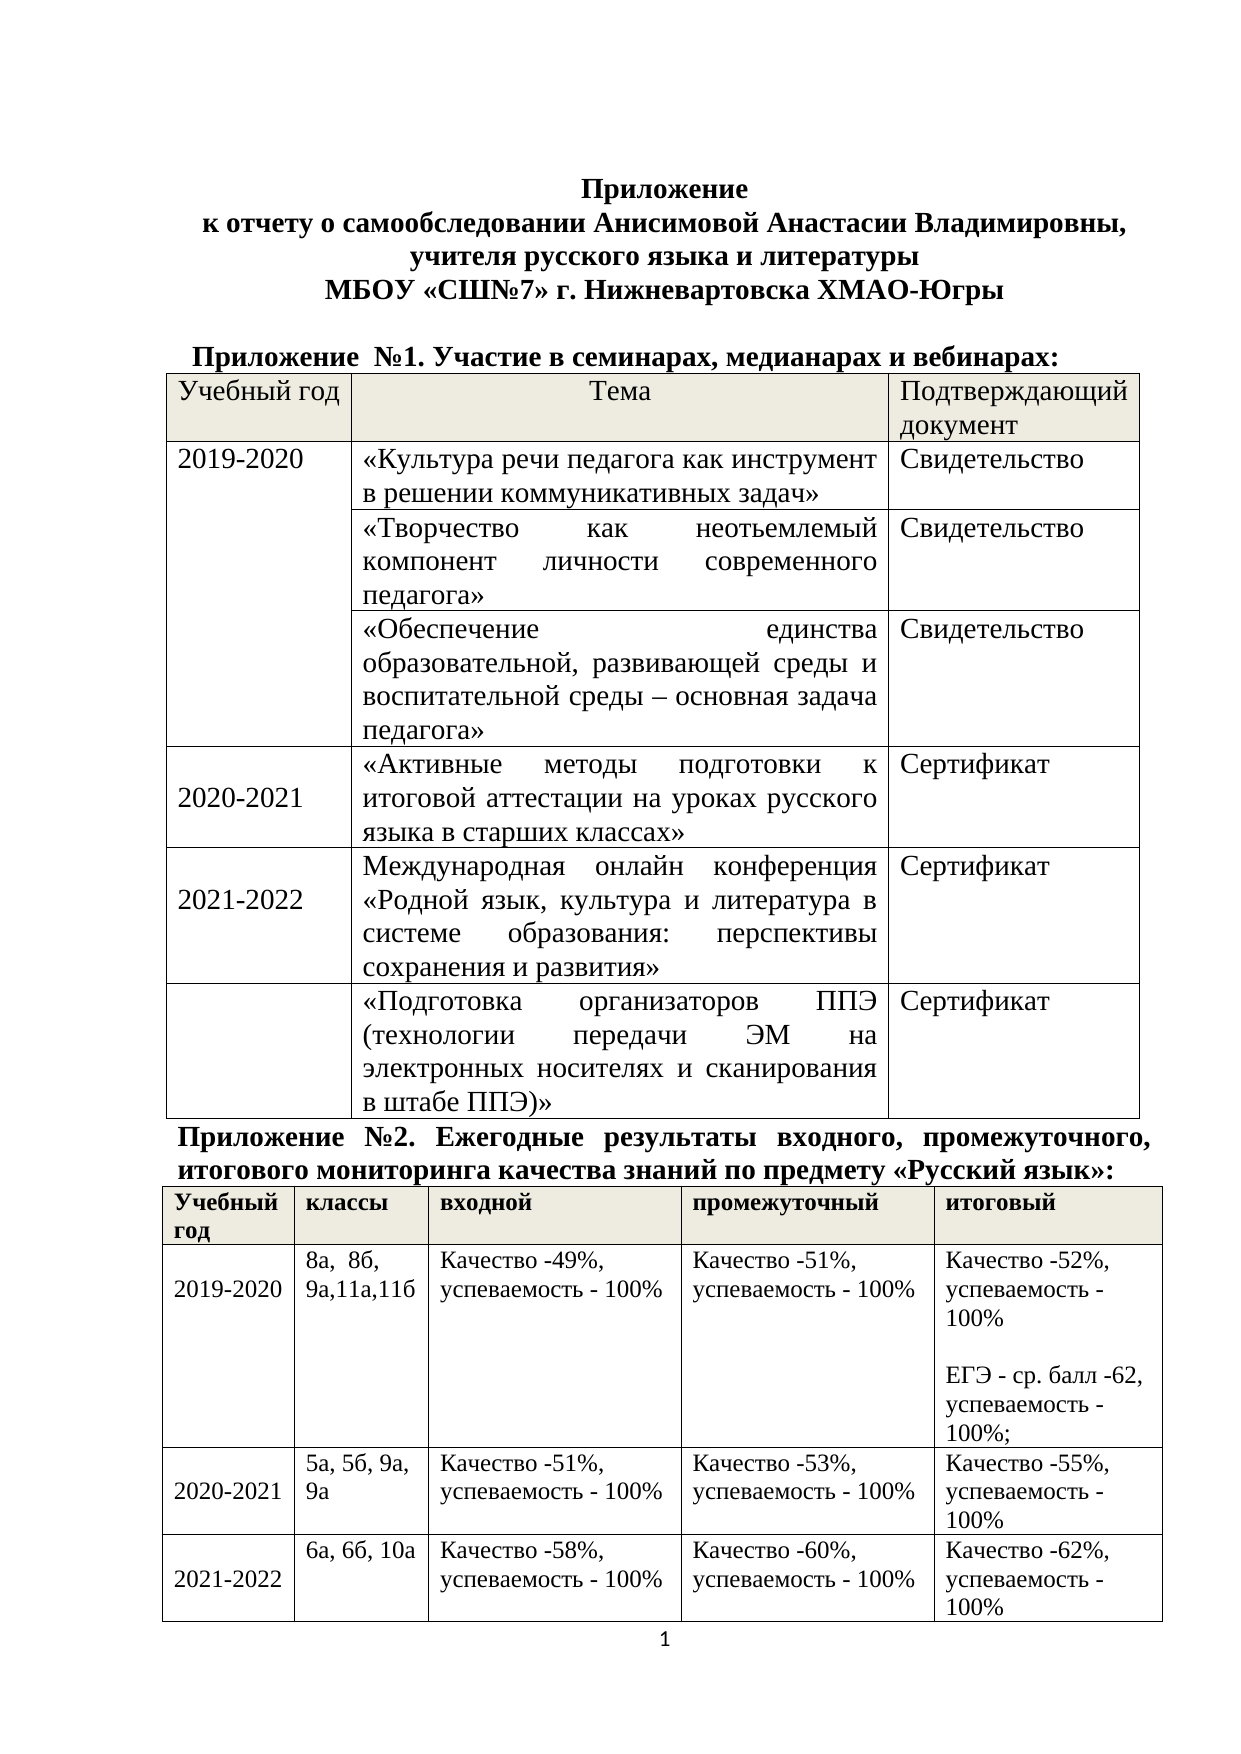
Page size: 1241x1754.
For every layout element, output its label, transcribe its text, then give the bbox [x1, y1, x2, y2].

table_cell Свидетельство [889, 442, 1139, 509]
table_cell Свидетельство [889, 510, 1139, 610]
table_cell Качество -52%, успеваемость - 100% ЕГЭ - ср. балл -62, успеваемость - 100%; [935, 1245, 1162, 1447]
table_header входной [429, 1187, 681, 1244]
table_cell Качество -53%, успеваемость - 100% [682, 1448, 934, 1534]
table_cell 2021-2022 [167, 848, 351, 982]
table_header классы [295, 1187, 428, 1244]
table_cell 8а, 8б, 9а,11а,11б [295, 1245, 428, 1447]
table_cell Сертификат [889, 848, 1139, 982]
table_cell Свидетельство [889, 611, 1139, 746]
text Приложение №2. Ежегодные результаты входного, промежуточного, итогового мониторинга качества знаний по предмету «Русский язык»: [177, 1119, 1152, 1186]
table_cell Сертификат [889, 984, 1139, 1118]
table_cell 5а, 5б, 9а, 9а [295, 1448, 428, 1534]
table_cell Качество -51%, успеваемость - 100% [682, 1245, 934, 1447]
table_cell «Активные методы подготовки к итоговой аттестации на уроках русского языка в старших классах» [352, 747, 888, 847]
table_header Учебный год [167, 374, 351, 441]
table_cell Качество -51%, успеваемость - 100% [429, 1448, 681, 1534]
table_header промежуточный [682, 1187, 934, 1244]
table_cell «Обеспечение единства образовательной, развивающей среды и воспитательной среды – основная задача педагога» [352, 611, 888, 746]
table_cell Качество -49%, успеваемость - 100% [429, 1245, 681, 1447]
table_cell 2020-2021 [167, 747, 351, 847]
table_cell Качество -55%, успеваемость - 100% [935, 1448, 1162, 1534]
text МБОУ «СШ№7» г. Нижневартовска ХМАО-Югры [177, 272, 1152, 305]
table_cell «Культура речи педагога как инструмент в решении коммуникативных задач» [352, 442, 888, 509]
table_cell 2019-2020 [163, 1245, 294, 1447]
table_header итоговый [935, 1187, 1162, 1244]
table_cell Международная онлайн конференция «Родной язык, культура и литература в системе образования: перспективы сохранения и развития» [352, 848, 888, 982]
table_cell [429, 1535, 681, 1621]
table_header Учебный год [163, 1187, 294, 1244]
table_cell «Подготовка организаторов ППЭ (технологии передачи ЭМ на электронных носителях и сканирования в штабе ППЭ)» [352, 984, 888, 1118]
table_cell «Творчество как неотьемлемый компонент личности современного педагога» [352, 510, 888, 610]
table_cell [935, 1535, 1162, 1621]
table_header Тема [352, 374, 888, 441]
text к отчету о самообследовании Анисимовой Анастасии Владимировны, учителя русского языка и литературы [177, 205, 1152, 272]
table_cell 2019-2020 [167, 442, 351, 746]
table_cell 2021-2022 [163, 1535, 294, 1621]
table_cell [682, 1535, 934, 1621]
text Приложение [177, 171, 1152, 205]
table_cell 6а, 6б, 10а [295, 1535, 428, 1621]
text Приложение №1. Участие в семинарах, медианарах и вебинарах: [177, 339, 1152, 372]
table_cell 2020-2021 [163, 1448, 294, 1534]
table_header Подтверждающий документ [889, 374, 1139, 441]
table_cell Сертификат [889, 747, 1139, 847]
table_cell [167, 984, 351, 1118]
